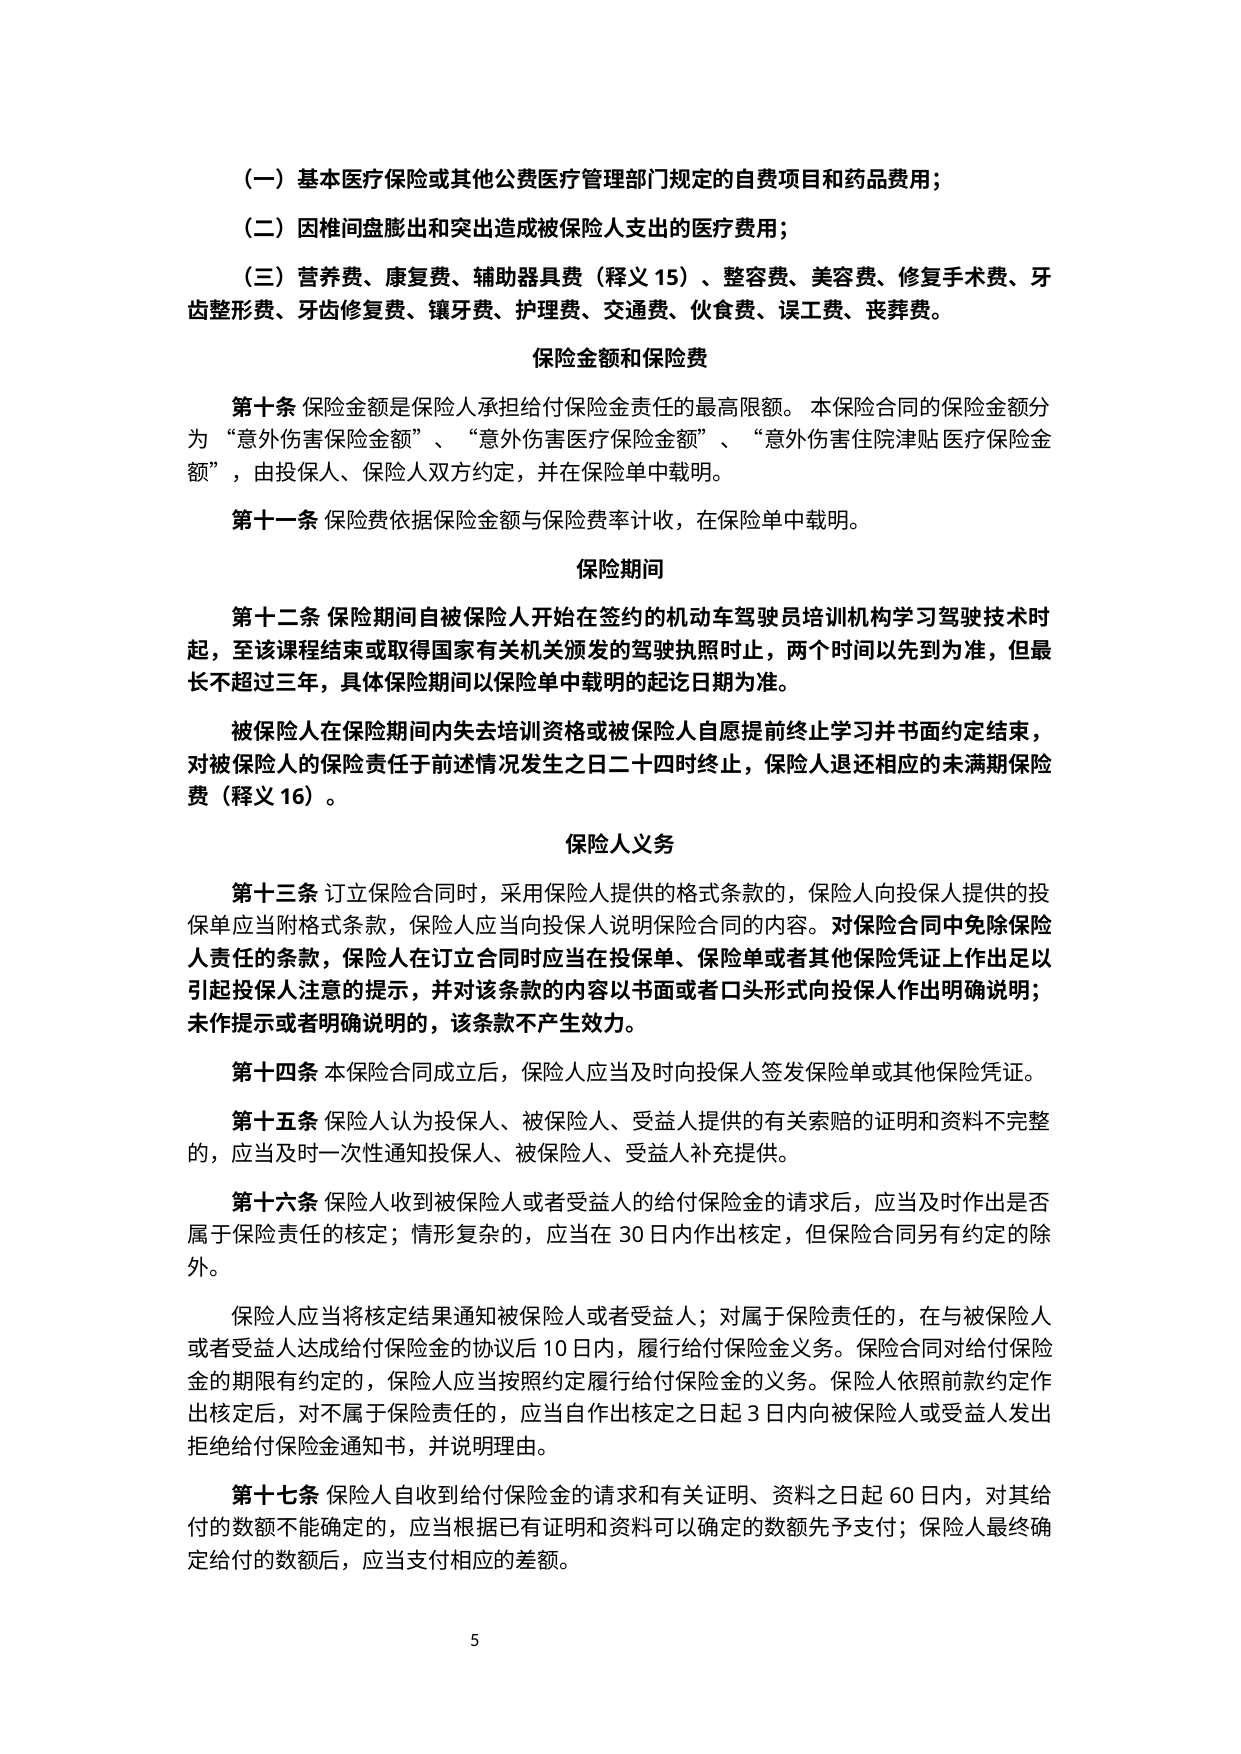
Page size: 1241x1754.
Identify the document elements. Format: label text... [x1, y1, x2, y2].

text 第十六条 保险人收到被保险人或者受益人的给付保险金的请求后，应当及时作出是否属于保险责任的核定；情形复杂的，应当在30日内作出核定，但保险合同另有约定的除外。 [187, 1184, 1053, 1282]
text 保险金额和保险费 [187, 341, 1053, 373]
text 第十七条 保险人自收到给付保险金的请求和有关证明、资料之日起60日内，对其给付的数额不能确定的，应当根据已有证明和资料可以确定的数额先予支付；保险人最终确定给付的数额后，应当支付相应的差额。 [187, 1477, 1053, 1575]
text 保险期间 [187, 552, 1053, 583]
text （一）基本医疗保险或其他公费医疗管理部门规定的自费项目和药品费用； [187, 162, 1053, 194]
text 被保险人在保险期间内失去培训资格或被保险人自愿提前终止学习并书面约定结束，对被保险人的保险责任于前述情况发生之日二十四时终止，保险人退还相应的未满期保险费（释义16）。 [187, 714, 1053, 811]
text 第十一条 保险费依据保险金额与保险费率计收，在保险单中载明。 [187, 503, 1053, 535]
text 第十三条 订立保险合同时，采用保险人提供的格式条款的，保险人向投保人提供的投保单应当附格式条款，保险人应当向投保人说明保险合同的内容。对保险合同中免除保险人责任的条款，保险人在订立合同时应当在投保单、保险单或者其他保险凭证上作出足以引起投保人注意的提示，并对该条款的内容以书面或者口头形式向投保人作出明确说明；未作提示或者明确说明的，该条款不产生效力。 [187, 876, 1053, 1038]
text 保险人义务 [187, 827, 1053, 859]
text 第十四条 本保险合同成立后，保险人应当及时向投保人签发保险单或其他保险凭证。 [187, 1054, 1053, 1087]
text 保险人应当将核定结果通知被保险人或者受益人；对属于保险责任的，在与被保险人或者受益人达成给付保险金的协议后10日内，履行给付保险金义务。保险合同对给付保险金的期限有约定的，保险人应当按照约定履行给付保险金的义务。保险人依照前款约定作出核定后，对不属于保险责任的，应当自作出核定之日起3日内向被保险人或受益人发出拒绝给付保险金通知书，并说明理由。 [187, 1298, 1053, 1461]
text 第十五条 保险人认为投保人、被保险人、受益人提供的有关索赔的证明和资料不完整的，应当及时一次性通知投保人、被保险人、受益人补充提供。 [187, 1103, 1053, 1168]
text （三）营养费、康复费、辅助器具费（释义15）、整容费、美容费、修复手术费、牙齿整形费、牙齿修复费、镶牙费、护理费、交通费、伙食费、误工费、丧葬费。 [187, 260, 1053, 325]
text 第十条 保险金额是保险人承担给付保险金责任的最高限额。 本保险合同的保险金额分为 “意外伤害保险金额”、“意外伤害医疗保险金额”、“意外伤害住院津贴医疗保险金额”，由投保人、保险人双方约定，并在保险单中载明。 [187, 389, 1053, 487]
text 第十二条 保险期间自被保险人开始在签约的机动车驾驶员培训机构学习驾驶技术时起，至该课程结束或取得国家有关机关颁发的驾驶执照时止，两个时间以先到为准，但最长不超过三年，具体保险期间以保险单中载明的起讫日期为准。 [187, 600, 1053, 697]
text （二）因椎间盘膨出和突出造成被保险人支出的医疗费用； [187, 211, 1053, 243]
